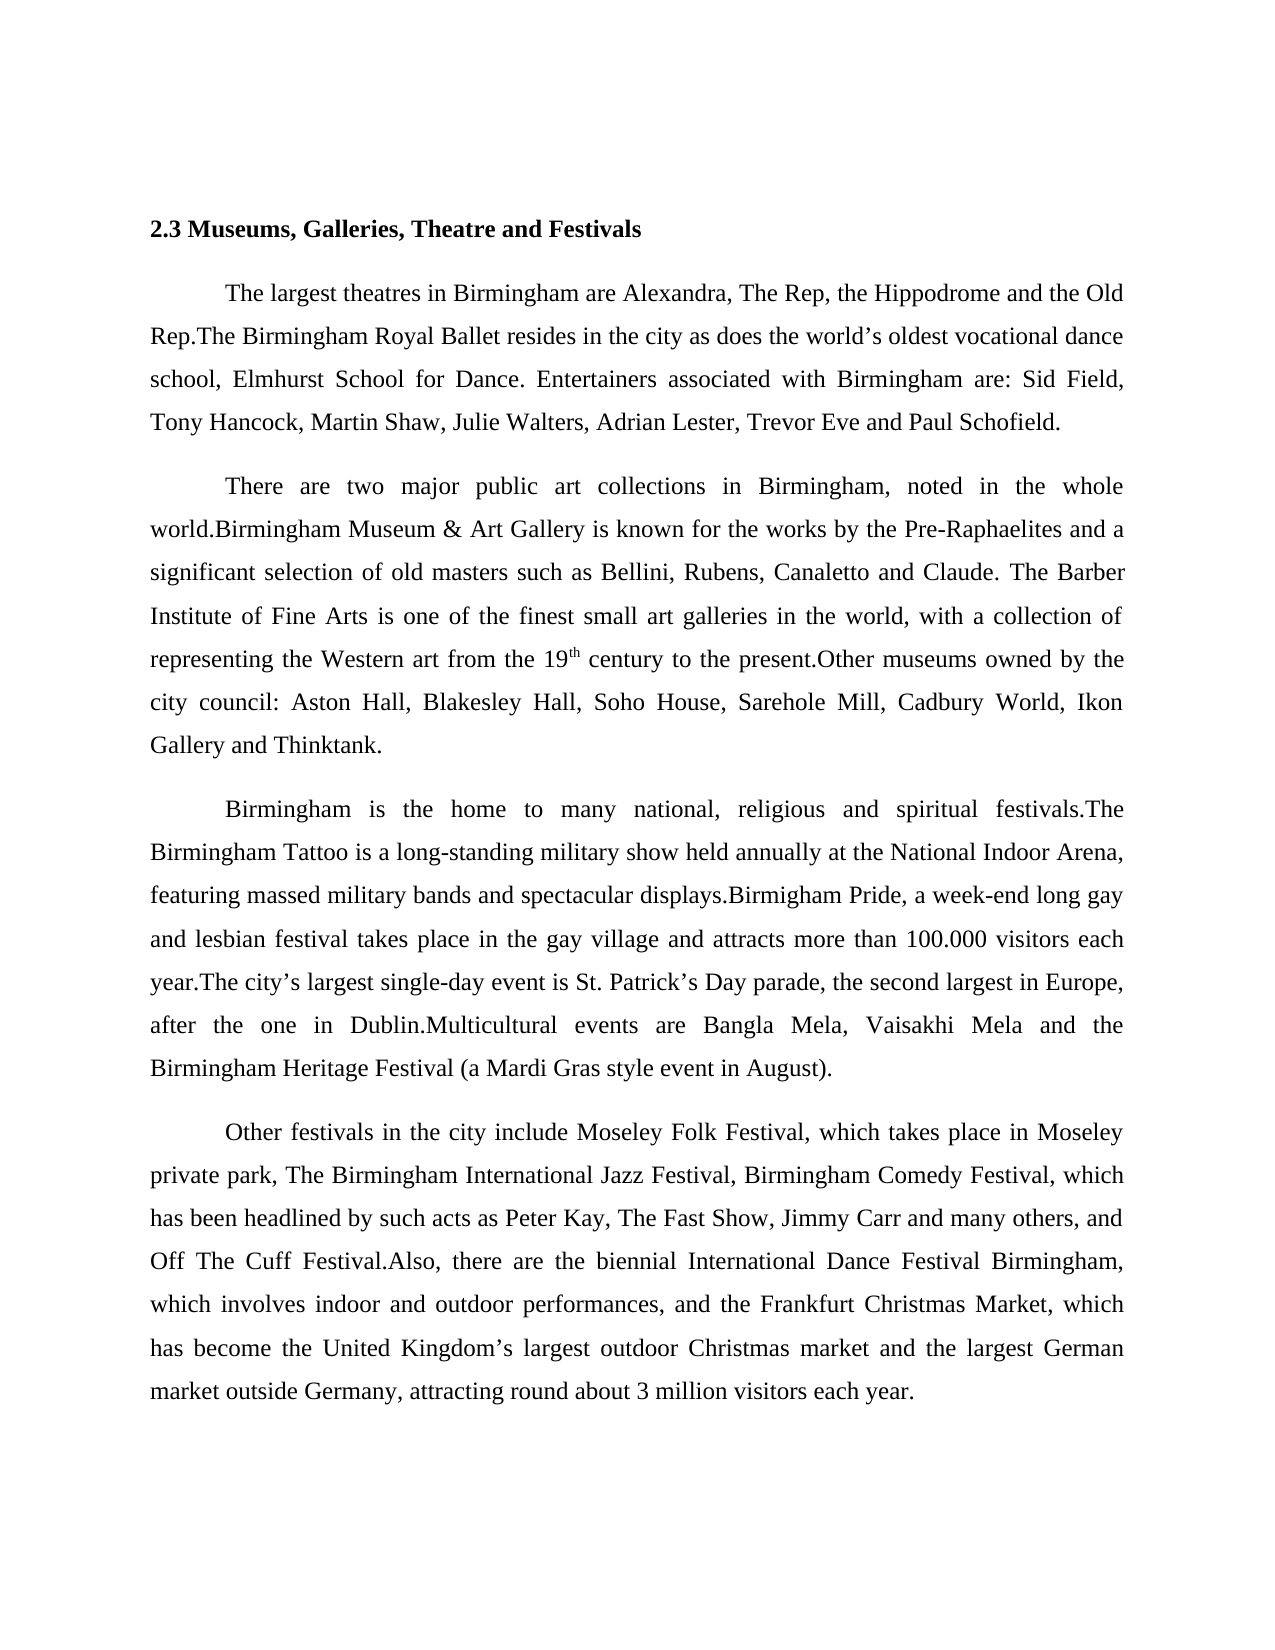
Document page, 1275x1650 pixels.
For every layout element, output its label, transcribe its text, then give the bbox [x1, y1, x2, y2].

text 2.3 Museums, Galleries, Theatre and Festivals [150, 214, 1125, 243]
text The largest theatres in Birmingham are Alexandra, The Rep, the Hippodrome and the Old Rep.The Birmingham Royal Ballet resides in the city as does the world’s oldest vocational dance school, Elmhurst School for Dance. Entertainers associated with Birmingham are: Sid Field, Tony Hancock, Martin Shaw, Julie Walters, Adrian Lester, Trevor Eve and Paul Schofield. [150, 278, 1125, 436]
text Birmingham is the home to many national, religious and spiritual festivals.The Birmingham Tattoo is a long-standing military show held annually at the National Indoor Arena, featuring massed military bands and spectacular displays.Birmigham Pride, a week-end long gay and lesbian festival takes place in the gay village and attracts more than 100.000 visitors each year.The city’s largest single-day event is St. Patrick’s Day parade, the second largest in Europe, after the one in Dublin.Multicultural events are Bangla Mela, Vaisakhi Mela and the Birmingham Heritage Festival (a Mardi Gras style event in August). [150, 794, 1125, 1082]
text Other festivals in the city include Moseley Folk Festival, which takes place in Moseley private park, The Birmingham International Jazz Festival, Birmingham Comedy Festival, which has been headlined by such acts as Peter Kay, The Fast Show, Jimmy Carr and many others, and Off The Cuff Festival.Also, there are the biennial International Dance Festival Birmingham, which involves indoor and outdoor performances, and the Frankfurt Christmas Market, which has become the United Kingdom’s largest outdoor Christmas market and the largest German market outside Germany, attracting round about 3 million visitors each year. [150, 1117, 1125, 1404]
text There are two major public art collections in Birmingham, noted in the whole world.Birmingham Museum & Art Gallery is known for the works by the Pre-Raphaelites and a significant selection of old masters such as Bellini, Rubens, Canaletto and Claude. The Barber Institute of Fine Arts is one of the finest small art galleries in the world, with a collection of representing the Western art from the 19th century to the present.Other museums owned by the city council: Aston Hall, Blakesley Hall, Soho House, Sarehole Mill, Cadbury World, Ikon Gallery and Thinktank. [150, 471, 1125, 759]
